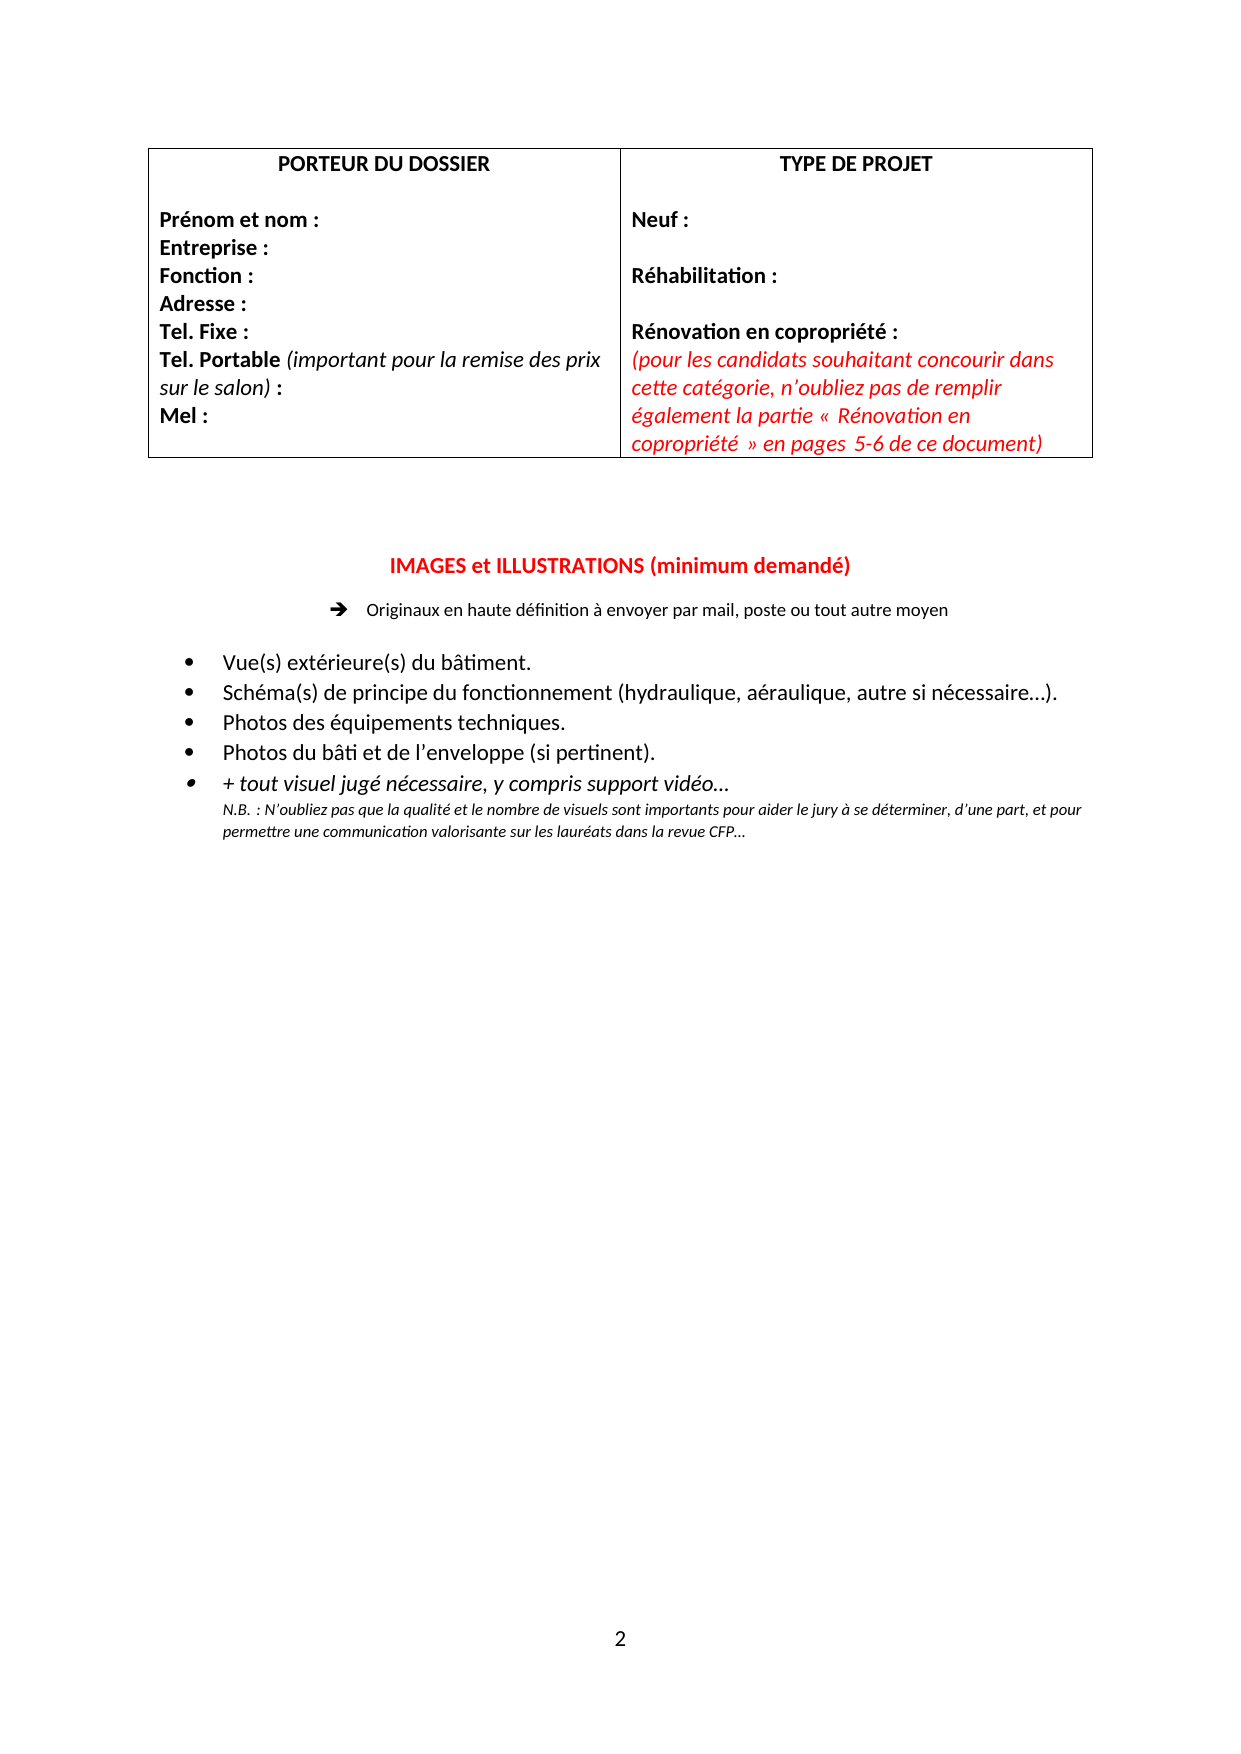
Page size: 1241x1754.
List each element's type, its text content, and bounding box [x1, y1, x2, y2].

list Originaux en haute définition à envoyer par mail, poste ou tout autre moyen [185, 598, 1093, 621]
list + tout visuel jugé nécessaire, y compris support vidéo… [185, 769, 1093, 797]
list Photos du bâti et de l’enveloppe (si pertinent). [185, 738, 1093, 767]
list Photos des équipements techniques. [185, 708, 1093, 736]
text IMAGES et ILLUSTRATIONS (minimum demandé) [148, 552, 1093, 580]
list N.B. : N’oubliez pas que la qualité et le nombre de visuels sont importants pour aider le jury à se déterminer, d’une part, et pour permettre une communication valorisante sur les lauréats dans la revue CFP… [223, 799, 1093, 841]
list Schéma(s) de principe du fonctionnement (hydraulique, aéraulique, autre si nécessaire…). [185, 678, 1093, 706]
table_header PORTEUR DU DOSSIER Prénom et nom : Entreprise : Fonction : Adresse : Tel. Fixe : Tel. Portable (important pour la remise des prix sur le salon) : Mel : [149, 149, 620, 457]
table_header TYPE DE PROJET Neuf : Réhabilitation : Rénovation en copropriété : (pour les candidats souhaitant concourir dans cette catégorie, n’oubliez pas de remplir également la partie « Rénovation en copropriété » en pages 5-6 de ce document) [621, 149, 1092, 457]
list Vue(s) extérieure(s) du bâtiment. [185, 648, 1093, 676]
